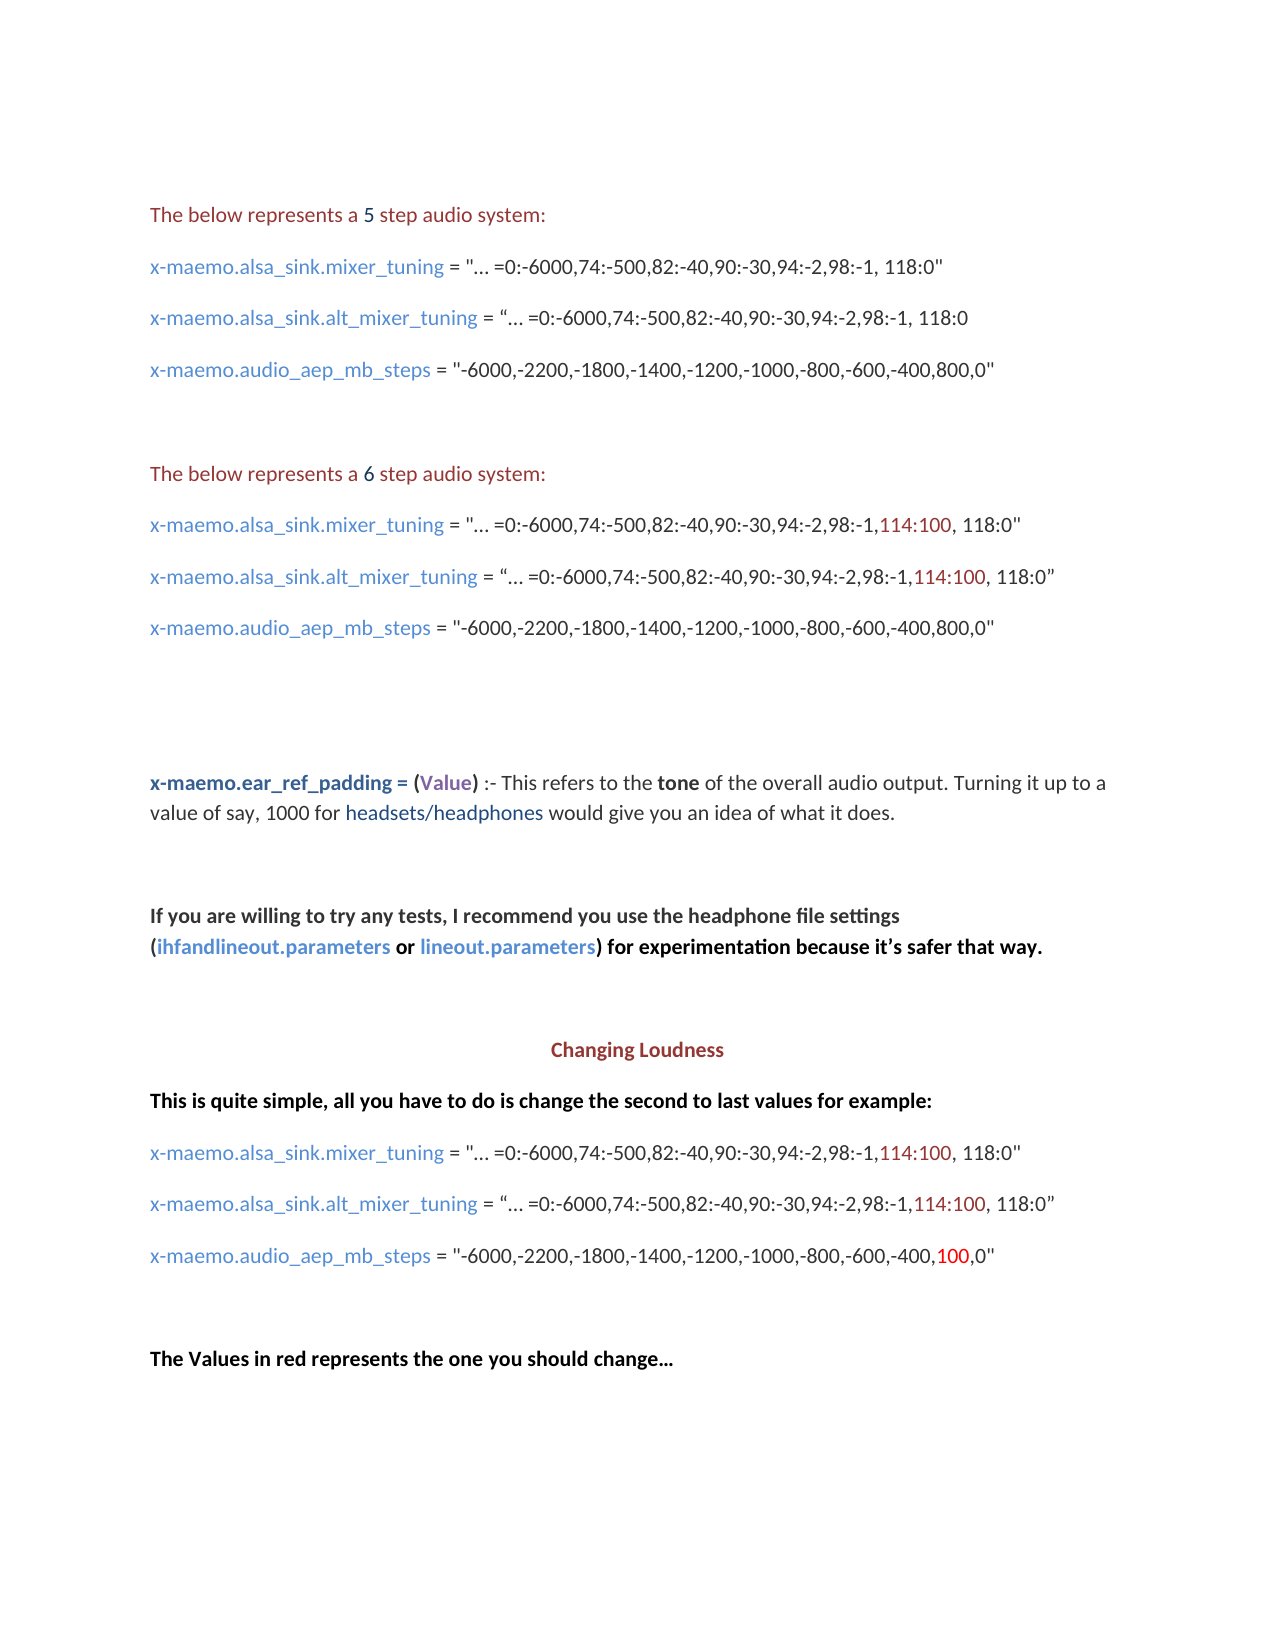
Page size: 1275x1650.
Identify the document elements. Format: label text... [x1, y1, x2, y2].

text The below represents a 5 step audio system: [150, 201, 1125, 228]
text This is quite simple, all you have to do is change the second to last values for example: [150, 1087, 1125, 1114]
text x-maemo.ear_ref_padding = (Value) :- This refers to the tone of the overall audio output. Turning it up to a value of say, 1000 for headsets/headphones would give you an idea of what it does. [150, 769, 1125, 826]
text The Values in red represents the one you should change… [150, 1345, 1125, 1371]
text x-maemo.alsa_sink.alt_mixer_tuning = “… =0:-6000,74:-500,82:-40,90:-30,94:-2,98:-1, 118:0 [150, 304, 1125, 331]
text x-maemo.alsa_sink.alt_mixer_tuning = “… =0:-6000,74:-500,82:-40,90:-30,94:-2,98:-1,114:100, 118:0” [150, 563, 1125, 590]
text x-maemo.alsa_sink.mixer_tuning = "… =0:-6000,74:-500,82:-40,90:-30,94:-2,98:-1,114:100, 118:0" [150, 1139, 1125, 1166]
text x-maemo.alsa_sink.mixer_tuning = "… =0:-6000,74:-500,82:-40,90:-30,94:-2,98:-1, 118:0" [150, 253, 1125, 279]
text x-maemo.alsa_sink.alt_mixer_tuning = “… =0:-6000,74:-500,82:-40,90:-30,94:-2,98:-1,114:100, 118:0” [150, 1190, 1125, 1217]
text x-maemo.audio_aep_mb_steps = "-6000,-2200,-1800,-1400,-1200,-1000,-800,-600,-400,800,0" [150, 614, 1125, 641]
text Changing Loudness [150, 1036, 1125, 1063]
text If you are willing to try any tests, I recommend you use the headphone file settings (ihfandlineout.parameters or lineout.parameters) for experimentation because it’s safer that way. [150, 902, 1125, 960]
text x-maemo.alsa_sink.mixer_tuning = "… =0:-6000,74:-500,82:-40,90:-30,94:-2,98:-1,114:100, 118:0" [150, 512, 1125, 538]
text The below represents a 6 step audio system: [150, 460, 1125, 487]
text x-maemo.audio_aep_mb_steps = "-6000,-2200,-1800,-1400,-1200,-1000,-800,-600,-400,800,0" [150, 356, 1125, 382]
text x-maemo.audio_aep_mb_steps = "-6000,-2200,-1800,-1400,-1200,-1000,-800,-600,-400,100,0" [150, 1242, 1125, 1268]
